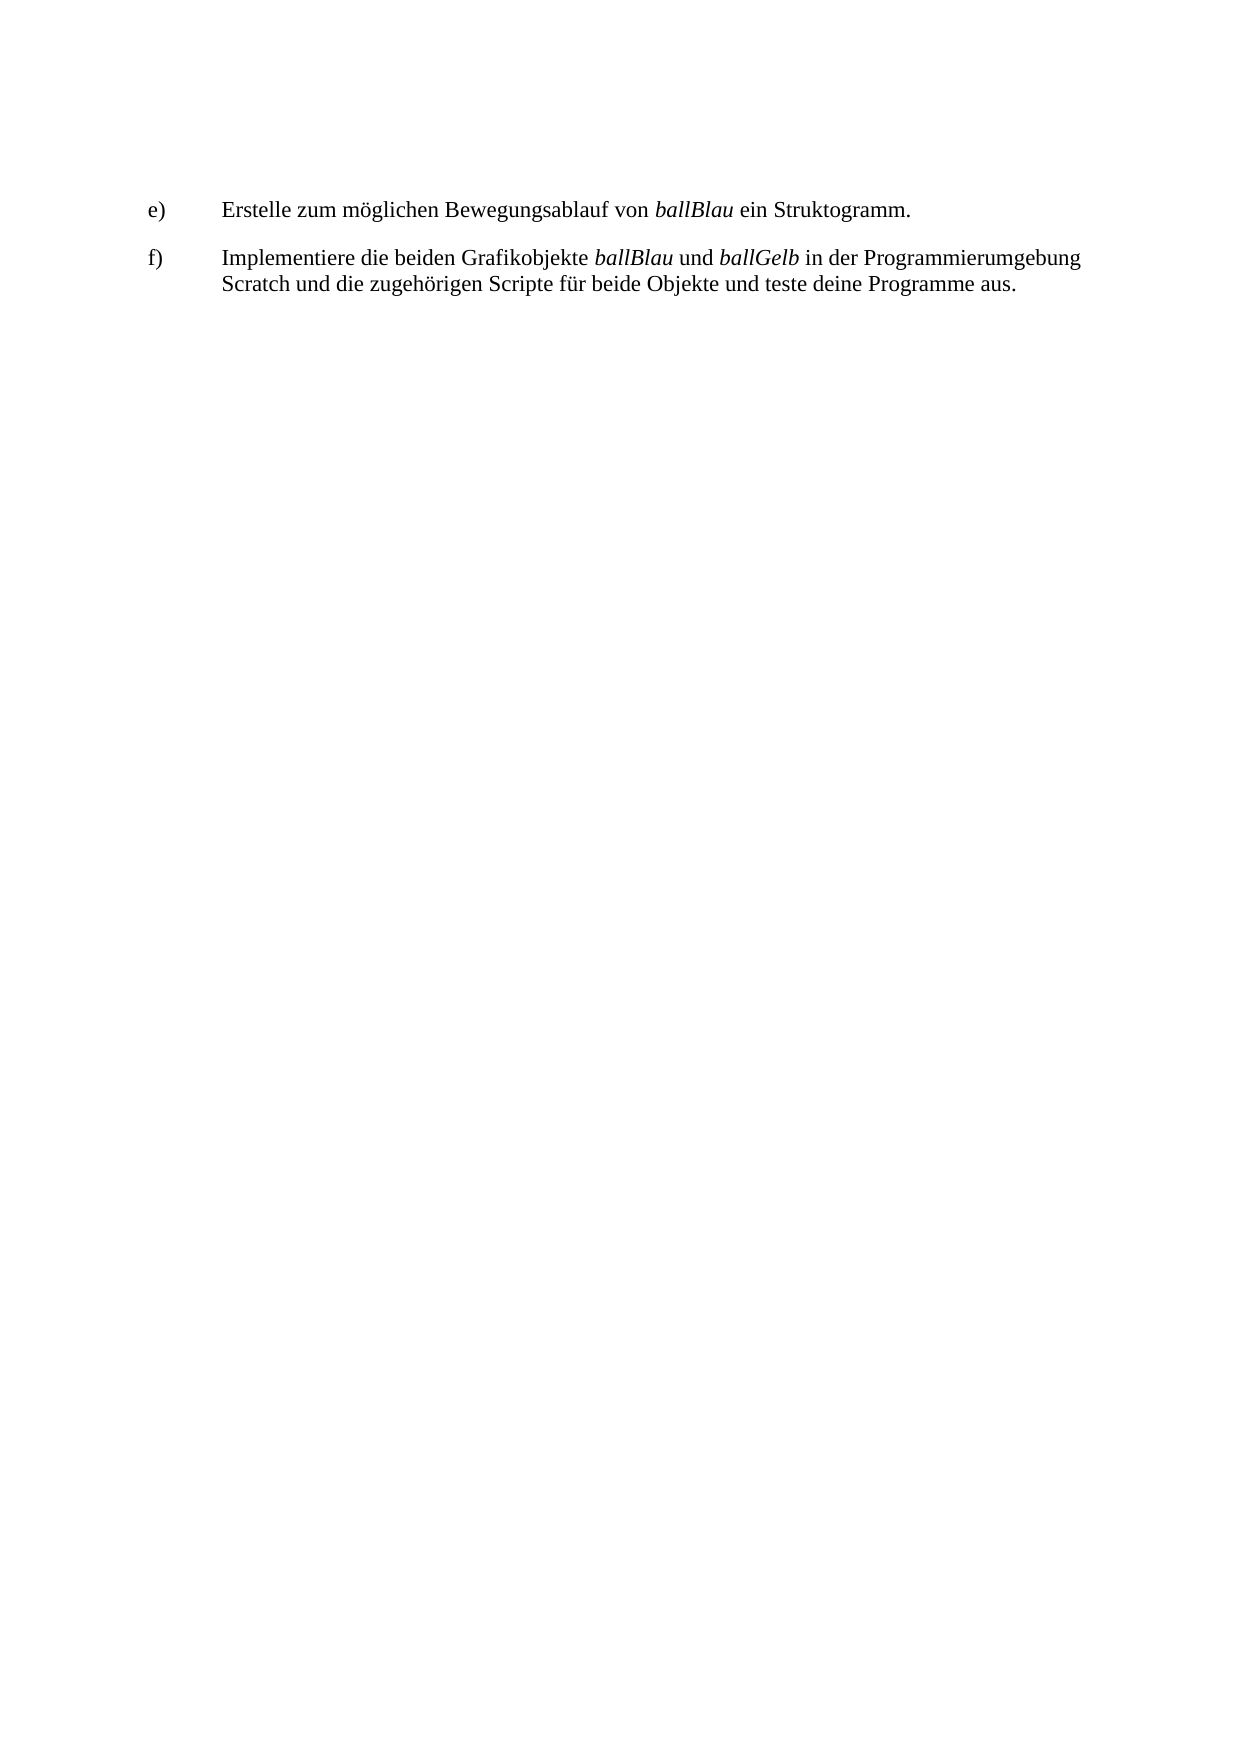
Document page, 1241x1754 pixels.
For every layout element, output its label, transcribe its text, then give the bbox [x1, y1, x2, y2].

text e) Erstelle zum möglichen Bewegungsablauf von ballBlau ein Struktogramm. [148, 196, 1093, 223]
text f) Implementiere die beiden Grafikobjekte ballBlau und ballGelb in der Programmierumgebung Scratch und die zugehörigen Scripte für beide Objekte und teste deine Programme aus. [148, 244, 1093, 296]
